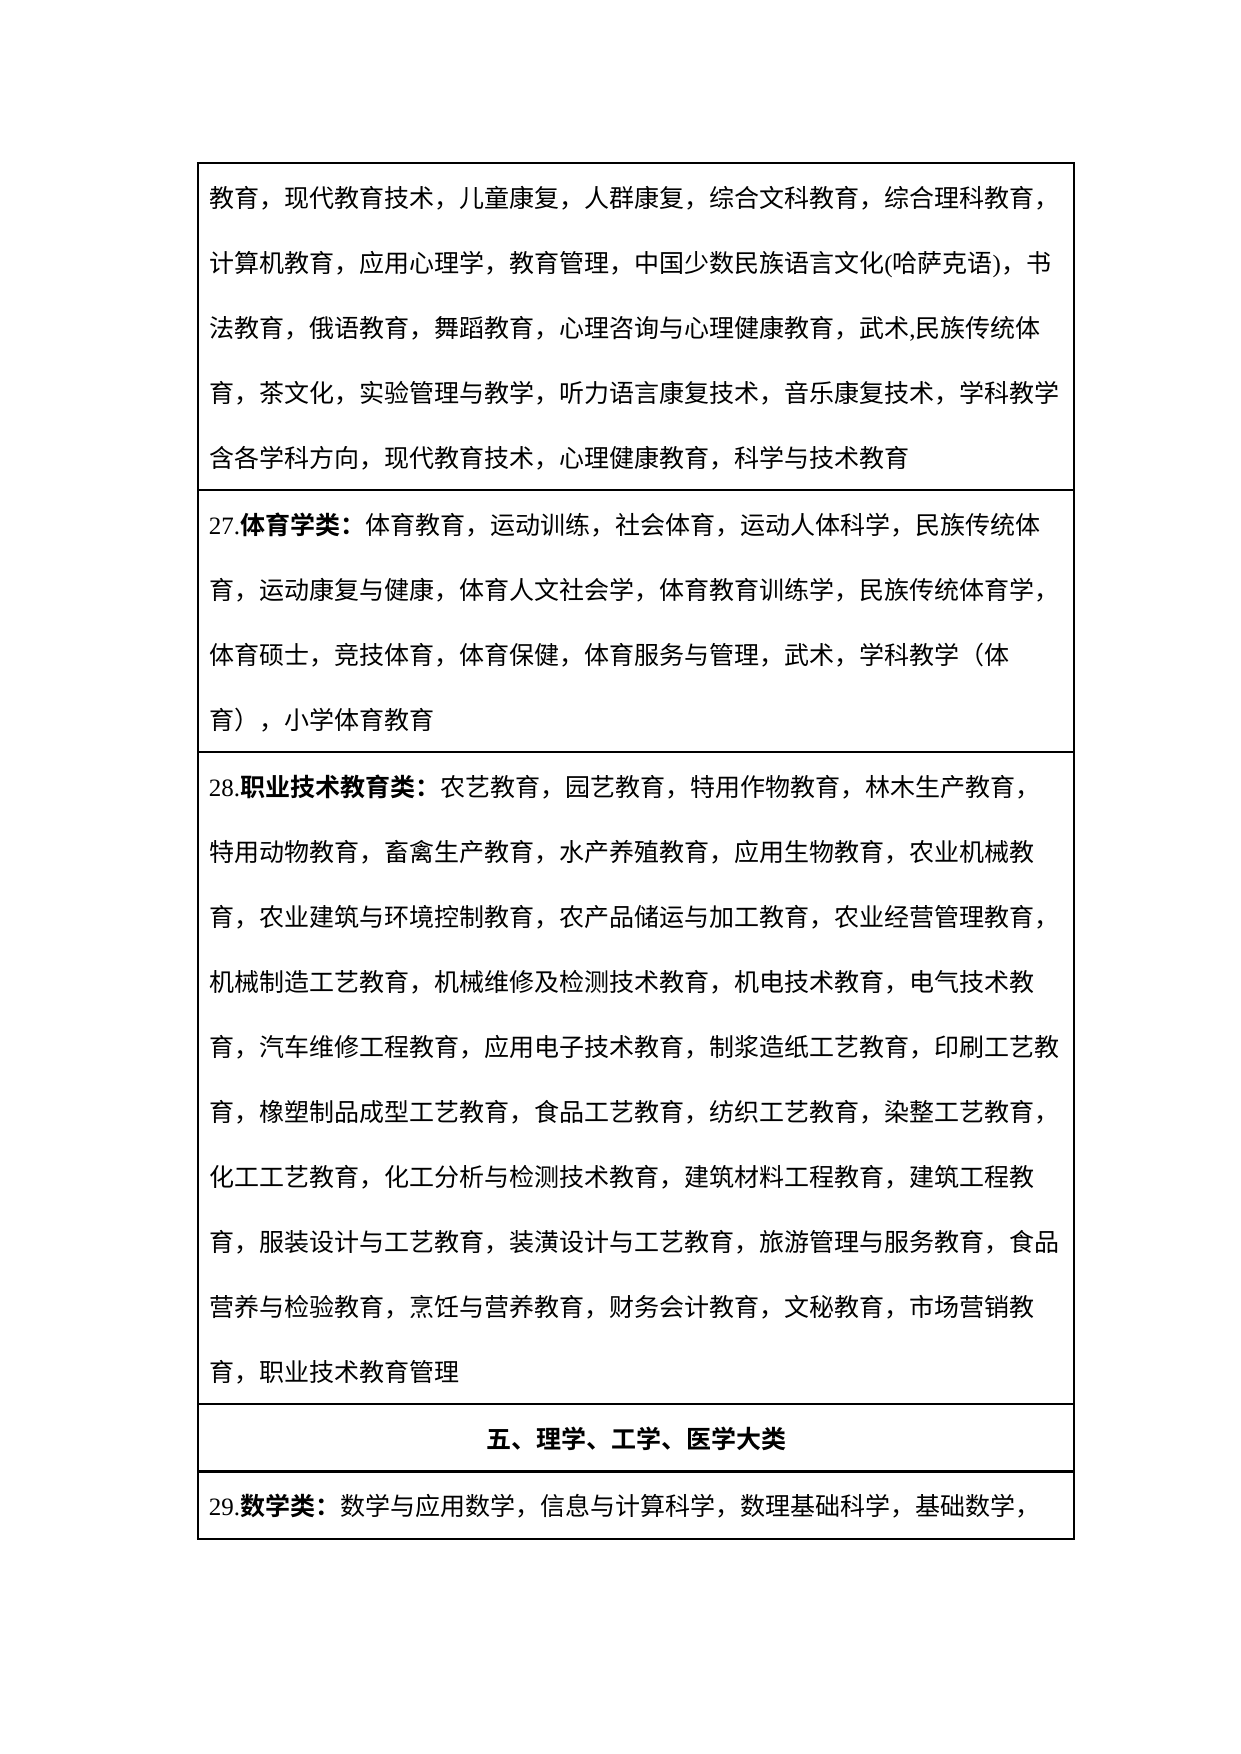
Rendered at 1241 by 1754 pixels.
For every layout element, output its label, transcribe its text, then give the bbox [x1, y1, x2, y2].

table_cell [199, 164, 1073, 489]
table_cell 28.职业技术教育类：农艺教育，园艺教育，特用作物教育，林木生产教育，特用动物教育，畜禽生产教育，水产养殖教育，应用生物教育，农业机械教育，农业建筑与环境控制教育，农产品储运与加工教育，农业经营管理教育，机械制造工艺教育，机械维修及检测技术教育，机电技术教育，电气技术教育，汽车维修工程教育，应用电子技术教育，制浆造纸工艺教育，印刷工艺教育，橡塑制品成型工艺教育，食品工艺教育，纺织工艺教育，染整工艺教育，化工工艺教育，化工分析与检测技术教育，建筑材料工程教育，建筑工程教育，服装设计与工艺教育，装潢设计与工艺教育，旅游管理与服务教育，食品营养与检验教育，烹饪与营养教育，财务会计教育，文秘教育，市场营销教育，职业技术教育管理 [199, 753, 1073, 1403]
table_cell 27.体育学类：体育教育，运动训练，社会体育，运动人体科学，民族传统体育，运动康复与健康，体育人文社会学，体育教育训练学，民族传统体育学，体育硕士，竞技体育，体育保健，体育服务与管理，武术，学科教学（体育），小学体育教育 [199, 491, 1073, 751]
table_cell 五、理学、工学、医学大类 [199, 1405, 1073, 1470]
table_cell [199, 1473, 1073, 1537]
